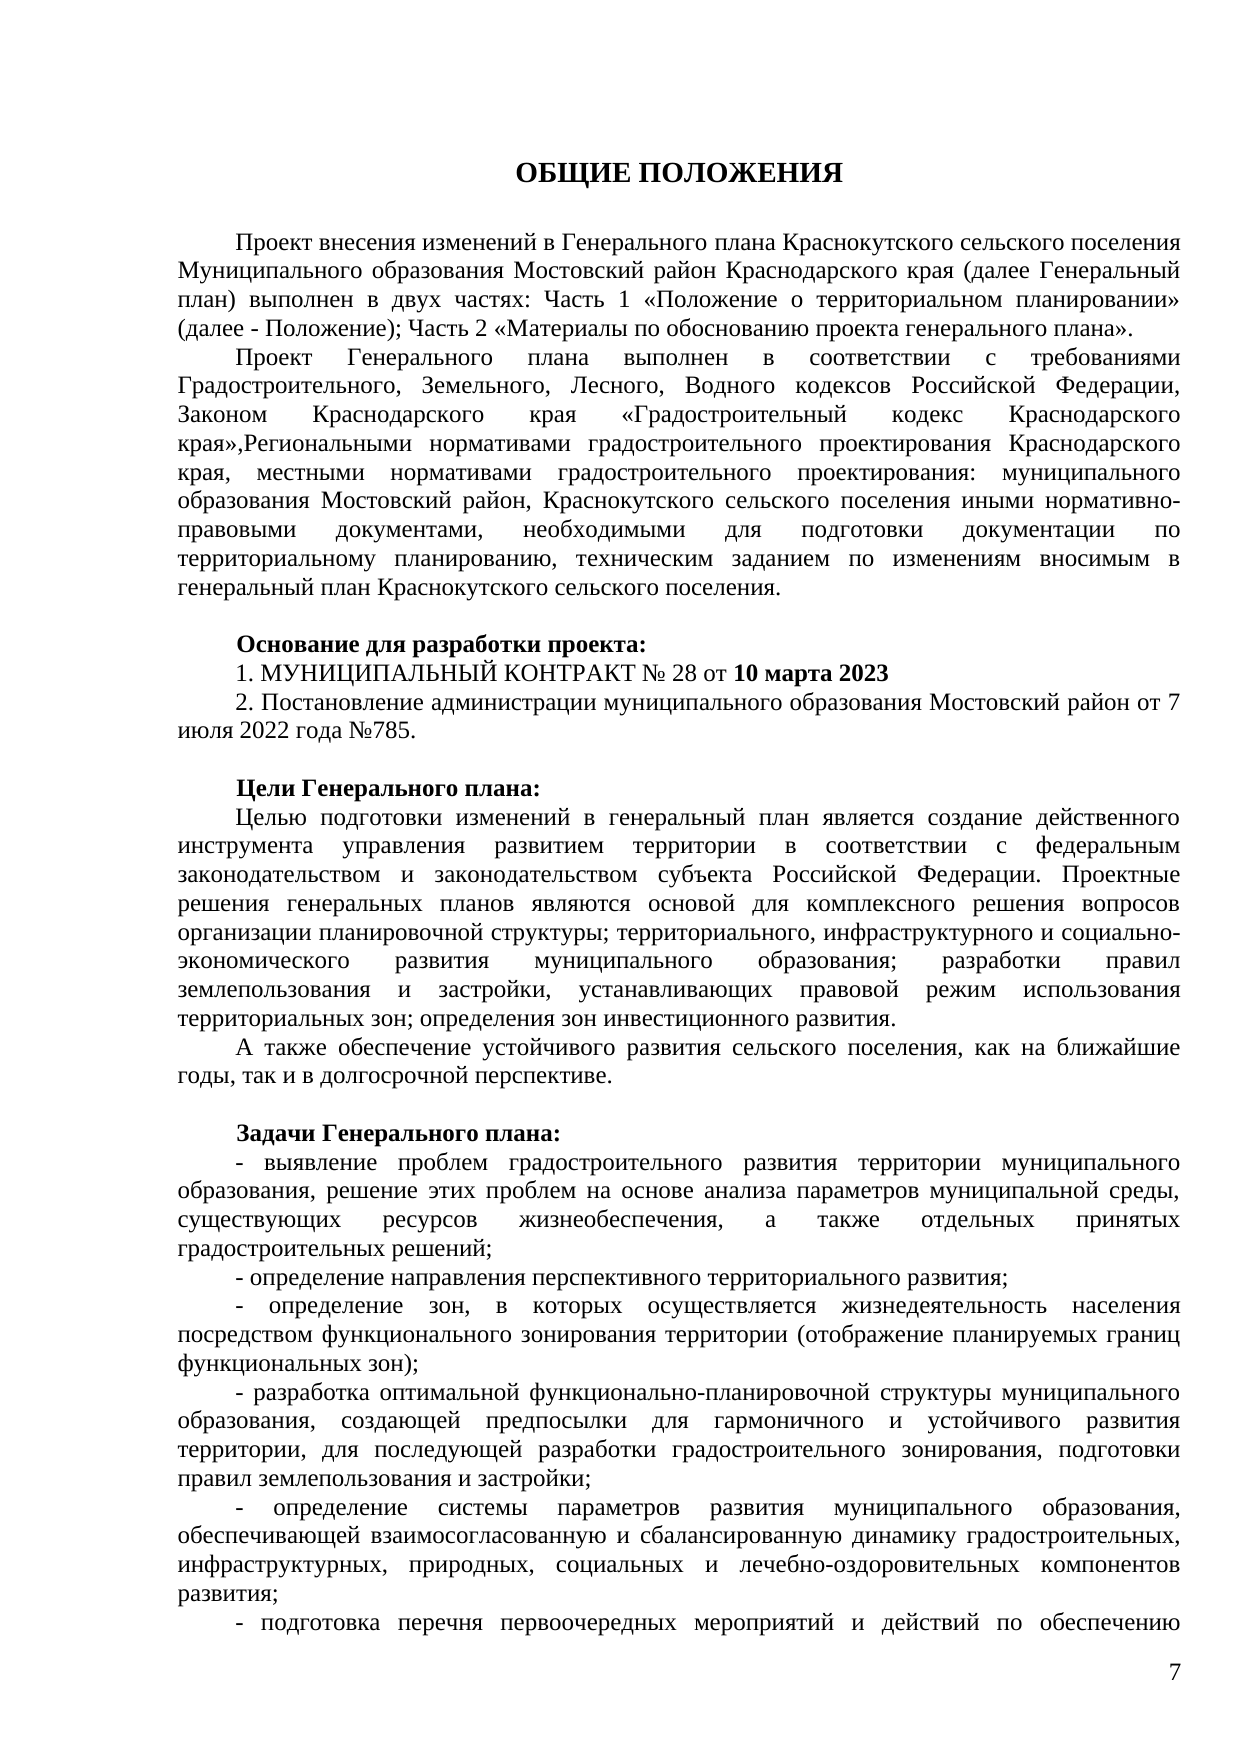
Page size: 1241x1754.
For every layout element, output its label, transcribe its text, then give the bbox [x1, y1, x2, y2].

text - определение направления перспективного территориального развития; [177, 1262, 1181, 1290]
text 1. МУНИЦИПАЛЬНЫЙ КОНТРАКТ № 28 от 10 марта 2023 [177, 658, 1181, 687]
text Проект внесения изменений в Генерального плана Краснокутского сельского поселения Муниципального образования Мостовский район Краснодарского края (далее Генеральный план) выполнен в двух частях: Часть 1 «Положение о территориальном планировании» (далее - Положение); Часть 2 «Материалы по обоснованию проекта генерального плана». [177, 227, 1181, 342]
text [177, 1607, 1181, 1635]
subtitle Общие положения [177, 156, 1181, 189]
text 2. Постановление администрации муниципального образования Мостовский район от 7 июля 2022 года №785. [177, 687, 1181, 744]
text Цели Генерального плана: [177, 773, 1181, 802]
text - выявление проблем градостроительного развития территории муниципального образования, решение этих проблем на основе анализа параметров муниципальной среды, существующих ресурсов жизнеобеспечения, а также отдельных принятых градостроительных решений; [177, 1147, 1181, 1262]
text - определение системы параметров развития муниципального образования, обеспечивающей взаимосогласованную и сбалансированную динамику градостроительных, инфраструктурных, природных, социальных и лечебно-оздоровительных компонентов развития; [177, 1492, 1181, 1607]
text Задачи Генерального плана: [177, 1118, 1181, 1147]
text - определение зон, в которых осуществляется жизнедеятельность населения посредством функционального зонирования территории (отображение планируемых границ функциональных зон); [177, 1290, 1181, 1377]
text Целью подготовки изменений в генеральный план является создание действенного инструмента управления развитием территории в соответствии с федеральным законодательством и законодательством субъекта Российской Федерации. Проектные решения генеральных планов являются основой для комплексного решения вопросов организации планировочной структуры; территориального, инфраструктурного и социально-экономического развития муниципального образования; разработки правил землепользования и застройки, устанавливающих правовой режим использования территориальных зон; определения зон инвестиционного развития. [177, 802, 1181, 1032]
text А также обеспечение устойчивого развития сельского поселения, как на ближайшие годы, так и в долгосрочной перспективе. [177, 1032, 1181, 1089]
text Проект Генерального плана выполнен в соответствии с требованиями Градостроительного, Земельного, Лесного, Водного кодексов Российской Федерации, Законом Краснодарского края «Градостроительный кодекс Краснодарского края»,Региональными нормативами градостроительного проектирования Краснодарского края, местными нормативами градостроительного проектирования: муниципального образования Мостовский район, Краснокутского сельского поселения иными нормативно-правовыми документами, необходимыми для подготовки документации по территориальному планированию, техническим заданием по изменениям вносимым в генеральный план Краснокутского сельского поселения. [177, 342, 1181, 600]
text Основание для разработки проекта: [177, 629, 1181, 658]
text - разработка оптимальной функционально-планировочной структуры муниципального образования, создающей предпосылки для гармоничного и устойчивого развития территории, для последующей разработки градостроительного зонирования, подготовки правил землепользования и застройки; [177, 1377, 1181, 1492]
